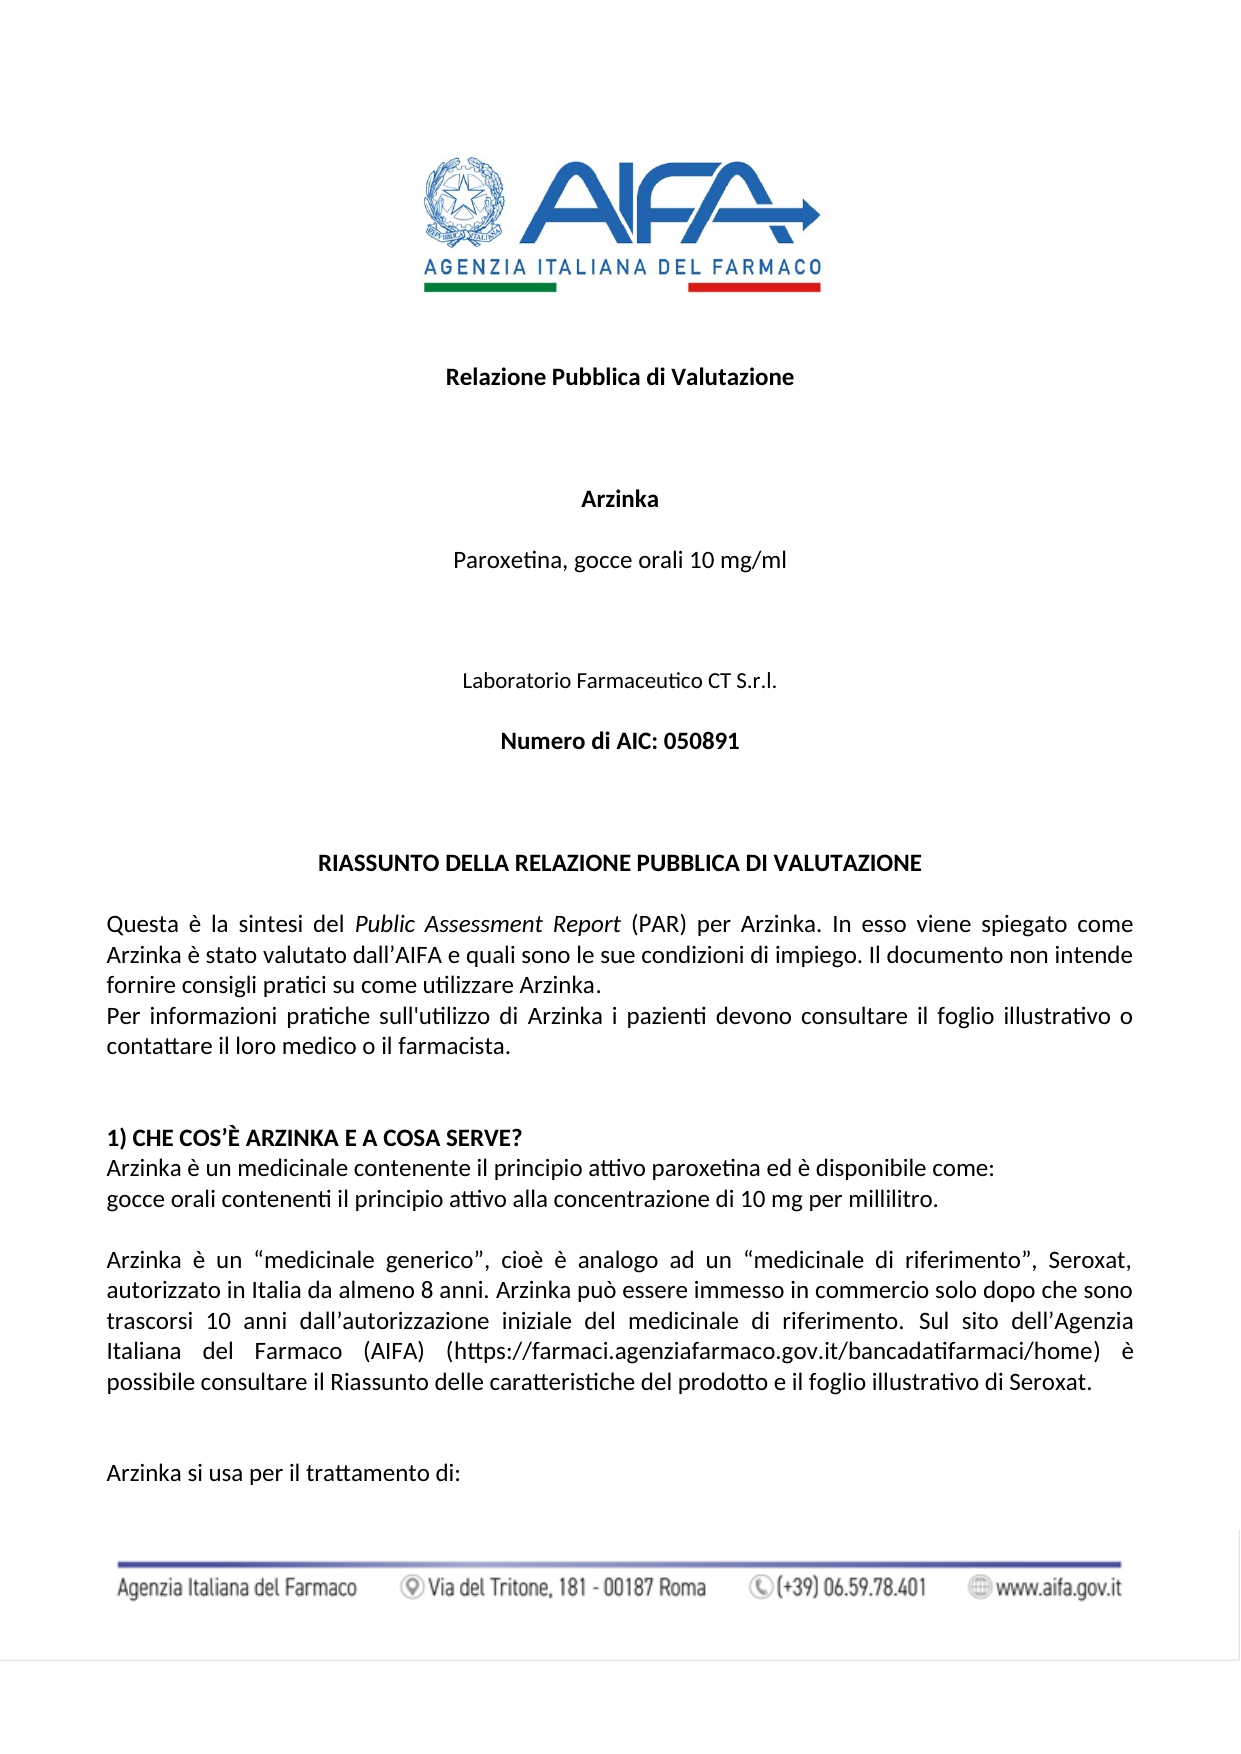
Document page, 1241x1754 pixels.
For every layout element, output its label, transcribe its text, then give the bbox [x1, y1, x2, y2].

text Arzinka si usa per il trattamento di: [106, 1458, 1134, 1488]
text Arzinka è un medicinale contenente il principio attivo paroxetina ed è disponibile come: [106, 1152, 1134, 1183]
picture [414, 147, 830, 302]
text Numero di AIC: 050891 [106, 725, 1134, 756]
text Arzinka è un “medicinale generico”, cioè è analogo ad un “medicinale di riferimento”, Seroxat, autorizzato in Italia da almeno 8 anni. Arzinka può essere immesso in commercio solo dopo che sono trascorsi 10 anni dall’autorizzazione iniziale del medicinale di riferimento. Sul sito dell’Agenzia Italiana del Farmaco (AIFA) (https://farmaci.agenziafarmaco.gov.it/bancadatifarmaci/home) è possibile consultare il Riassunto delle caratteristiche del prodotto e il foglio illustrativo di Seroxat. [106, 1244, 1134, 1397]
text Paroxetina, gocce orali 10 mg/ml [106, 544, 1134, 575]
text Relazione Pubblica di Valutazione [106, 361, 1134, 392]
text Laboratorio Farmaceutico CT S.r.l. [106, 667, 1134, 694]
text Questa è la sintesi del Public Assessment Report (PAR) per Arzinka. In esso viene spiegato come Arzinka è stato valutato dall’AIFA e quali sono le sue condizioni di impiego. Il documento non intende fornire consigli pratici su come utilizzare Arzinka. [106, 908, 1134, 1000]
text gocce orali contenenti il principio attivo alla concentrazione di 10 mg per millilitro. [106, 1183, 1134, 1213]
text Arzinka [106, 483, 1134, 514]
text RIASSUNTO DELLA RELAZIONE PUBBLICA DI VALUTAZIONE [106, 847, 1134, 878]
text Per informazioni pratiche sull'utilizzo di Arzinka i pazienti devono consultare il foglio illustrativo o contattare il loro medico o il farmacista. [106, 1000, 1134, 1061]
text 1) CHE COS’È ARZINKA E A COSA SERVE? [106, 1122, 1134, 1152]
picture [0, 1530, 1241, 1662]
